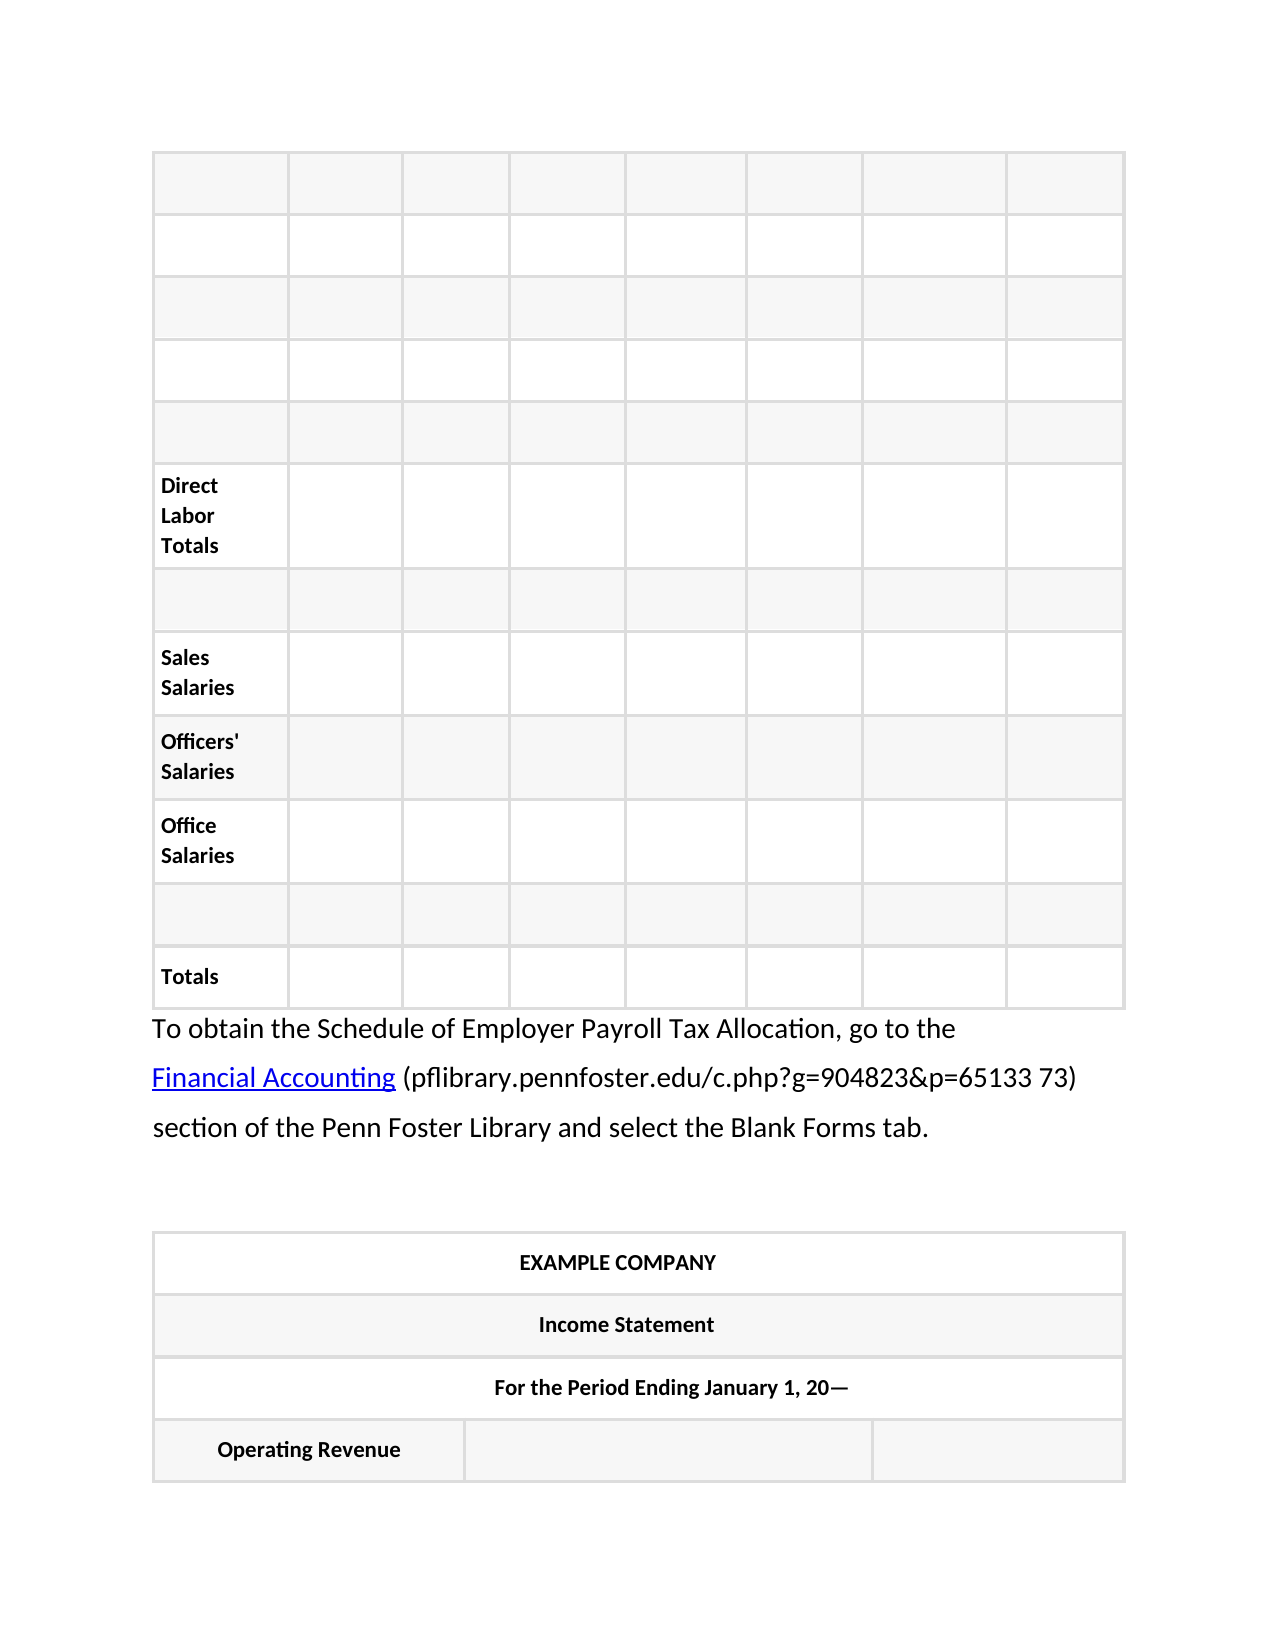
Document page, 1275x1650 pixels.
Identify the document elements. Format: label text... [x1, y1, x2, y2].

table_cell [404, 948, 508, 1007]
text To obtain the Schedule of Employer Payroll Tax Allocation, go to the [152, 1010, 1123, 1045]
table_cell Direct Labor Totals [155, 465, 287, 567]
table_cell Totals [155, 948, 287, 1007]
table_cell [155, 403, 287, 462]
table_cell [1008, 216, 1122, 275]
table_cell [404, 154, 508, 213]
table_cell [627, 216, 745, 275]
table_cell [864, 216, 1005, 275]
table_cell [864, 885, 1005, 944]
table_cell [155, 885, 287, 944]
table_cell [627, 154, 745, 213]
table_cell [290, 801, 401, 882]
table_cell [748, 465, 861, 567]
table_cell [864, 403, 1005, 462]
table_cell [627, 570, 745, 629]
table_cell [748, 885, 861, 944]
table_cell [873, 1359, 1122, 1418]
table_cell [511, 633, 624, 714]
table_cell [1008, 403, 1122, 462]
table_cell [290, 341, 401, 400]
table_cell [748, 948, 861, 1007]
table_cell [404, 341, 508, 400]
table_cell [627, 717, 745, 798]
table_cell [864, 341, 1005, 400]
table_cell [864, 465, 1005, 567]
table_cell [748, 801, 861, 882]
table_cell [864, 570, 1005, 629]
table_cell [290, 403, 401, 462]
text Financial Accounting (pflibrary.pennfoster.edu/c.php?g=904823&p=65133 73) section of the Penn Foster Library and select the Blank Forms tab. [152, 1059, 1123, 1145]
table_cell [511, 341, 624, 400]
table_cell [511, 717, 624, 798]
table_cell [1008, 341, 1122, 400]
table_cell [155, 154, 287, 213]
table_cell [748, 341, 861, 400]
table_cell [627, 948, 745, 1007]
table_cell [1008, 885, 1122, 944]
table_cell [864, 948, 1005, 1007]
table_cell [748, 216, 861, 275]
table_cell [290, 465, 401, 567]
table_cell [748, 717, 861, 798]
table_cell [627, 465, 745, 567]
table_cell [1008, 154, 1122, 213]
table_cell [404, 885, 508, 944]
table_cell [511, 948, 624, 1007]
table_cell [404, 801, 508, 882]
table_cell [627, 633, 745, 714]
table_cell Income Statement [155, 1296, 873, 1355]
table_cell [511, 465, 624, 567]
table_cell [404, 403, 508, 462]
table_cell [290, 633, 401, 714]
table_cell [404, 278, 508, 337]
table_cell [155, 278, 287, 337]
table_cell [748, 278, 861, 337]
table_cell Office Salaries [155, 801, 287, 882]
table_cell [511, 403, 624, 462]
table_cell [511, 885, 624, 944]
table_cell [627, 403, 745, 462]
table_cell [511, 570, 624, 629]
table_cell [511, 801, 624, 882]
table_cell [1008, 278, 1122, 337]
table_cell [1008, 948, 1122, 1007]
table_cell [290, 948, 401, 1007]
table_cell [748, 154, 861, 213]
table_cell [404, 717, 508, 798]
table_cell [404, 465, 508, 567]
table_cell Operating Revenue [155, 1421, 463, 1480]
table_cell [864, 154, 1005, 213]
table_cell Sales Salaries [155, 633, 287, 714]
table_cell [874, 1421, 1122, 1480]
table_cell [290, 885, 401, 944]
table_cell [511, 154, 624, 213]
table_cell [290, 154, 401, 213]
table_cell [155, 570, 287, 629]
table_cell [748, 570, 861, 629]
table_cell [864, 278, 1005, 337]
table_cell [466, 1421, 871, 1480]
table_header [873, 1234, 1122, 1293]
table_cell [511, 216, 624, 275]
table_header EXAMPLE COMPANY [155, 1234, 873, 1293]
table_cell [511, 278, 624, 337]
table_cell [290, 278, 401, 337]
table_cell [1008, 717, 1122, 798]
table_cell [864, 801, 1005, 882]
table_cell [864, 633, 1005, 714]
table_cell [404, 570, 508, 629]
table_cell [627, 341, 745, 400]
table_cell [290, 570, 401, 629]
table_cell [627, 278, 745, 337]
table_cell Officers' Salaries [155, 717, 287, 798]
table_cell [748, 403, 861, 462]
table_cell [873, 1296, 1122, 1355]
table_cell [155, 341, 287, 400]
table_cell [864, 717, 1005, 798]
table_cell [627, 885, 745, 944]
table_cell [748, 633, 861, 714]
table_cell [290, 216, 401, 275]
table_cell [290, 717, 401, 798]
table_cell [1008, 570, 1122, 629]
table_cell [404, 633, 508, 714]
table_cell [627, 801, 745, 882]
table_cell [1008, 801, 1122, 882]
table_cell [155, 216, 287, 275]
table_cell [1008, 465, 1122, 567]
table_cell [1008, 633, 1122, 714]
table_cell For the Period Ending January 1, 20— [155, 1359, 873, 1418]
table_cell [404, 216, 508, 275]
